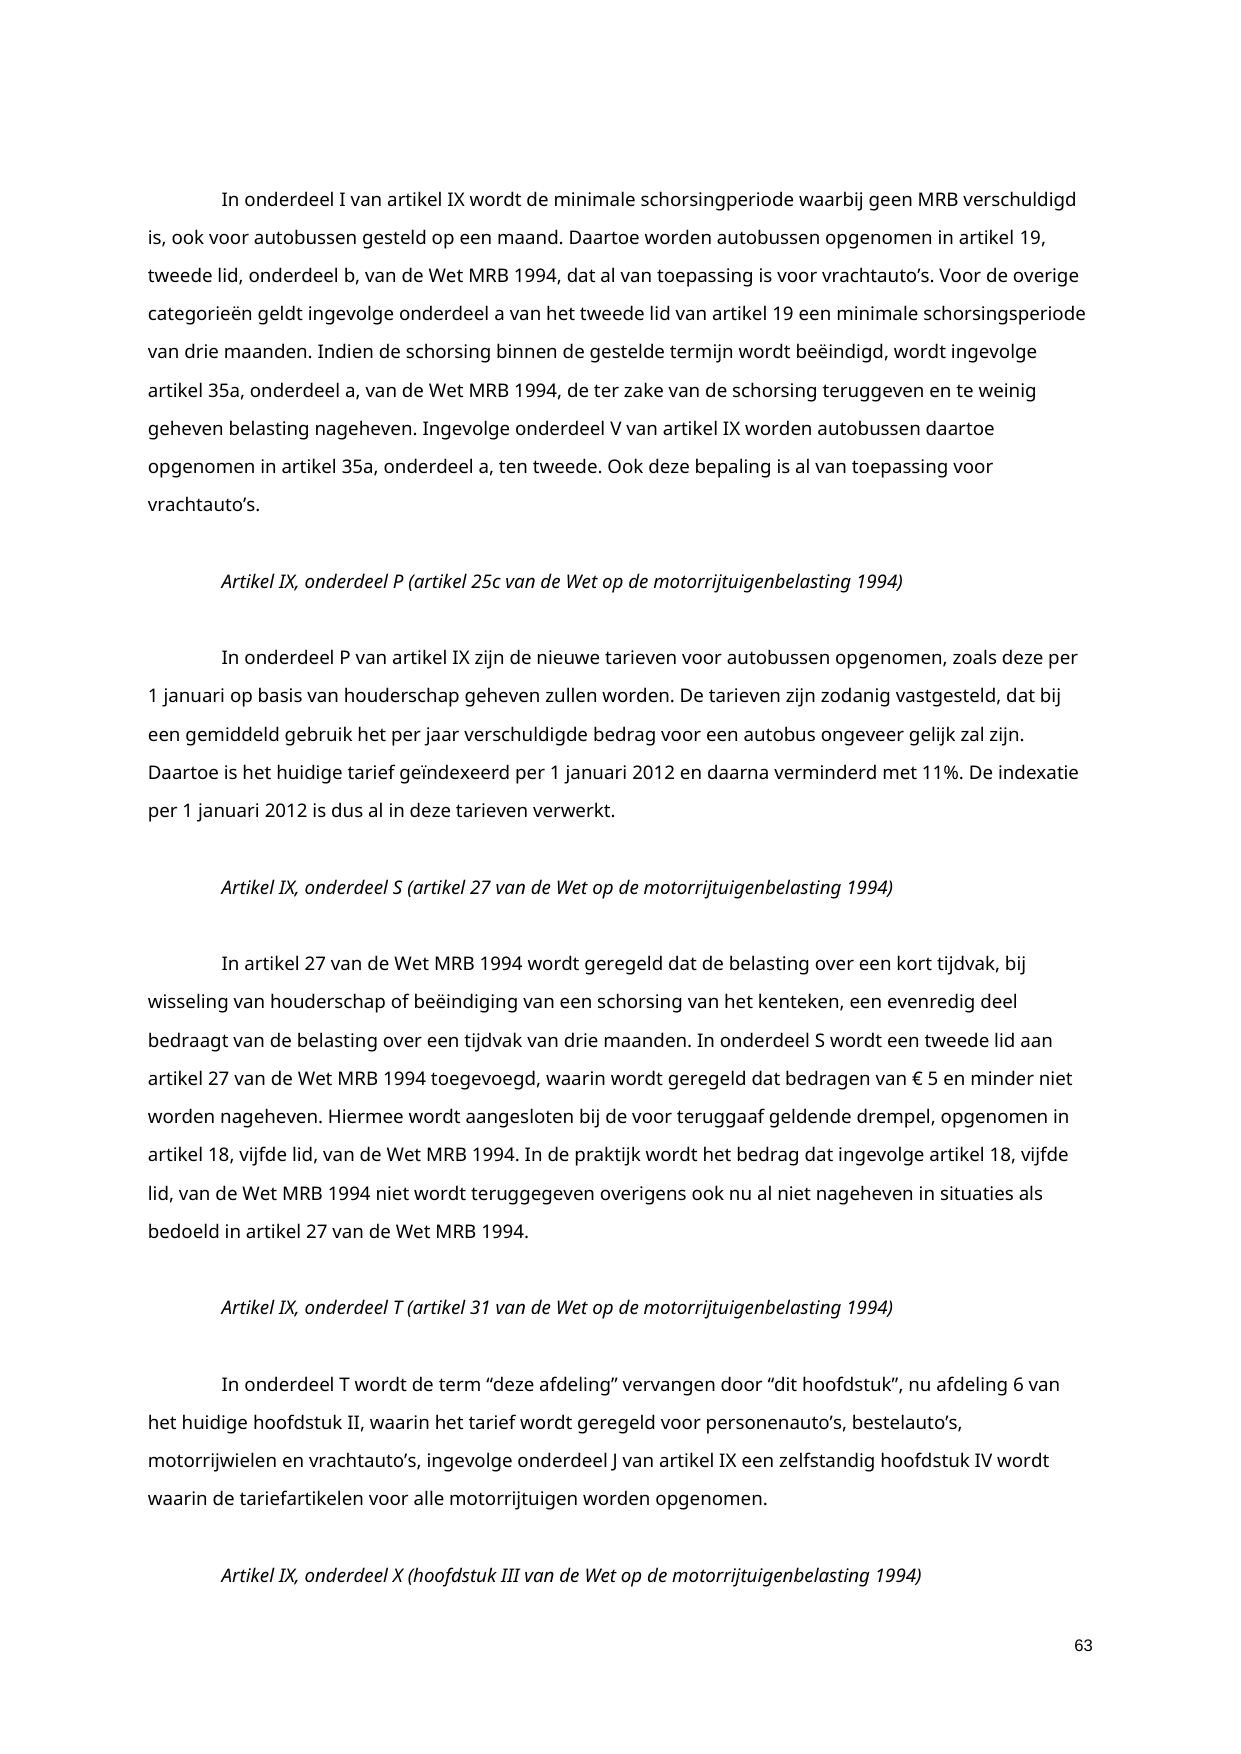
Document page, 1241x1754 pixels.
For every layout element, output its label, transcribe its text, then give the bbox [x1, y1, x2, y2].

text Artikel IX, onderdeel X (hoofdstuk III van de Wet op de motorrijtuigenbelasting 1994) [148, 1562, 1093, 1588]
text In onderdeel I van artikel IX wordt de minimale schorsingperiode waarbij geen MRB verschuldigd is, ook voor autobussen gesteld op een maand. Daartoe worden autobussen opgenomen in artikel 19, tweede lid, onderdeel b, van de Wet MRB 1994, dat al van toepassing is voor vrachtauto’s. Voor de overige categorieën geldt ingevolge onderdeel a van het tweede lid van artikel 19 een minimale schorsingsperiode van drie maanden. Indien de schorsing binnen de gestelde termijn wordt beëindigd, wordt ingevolge artikel 35a, onderdeel a, van de Wet MRB 1994, de ter zake van de schorsing teruggeven en te weinig geheven belasting nageheven. Ingevolge onderdeel V van artikel IX worden autobussen daartoe opgenomen in artikel 35a, onderdeel a, ten tweede. Ook deze bepaling is al van toepassing voor vrachtauto’s. [148, 186, 1093, 517]
text In onderdeel P van artikel IX zijn de nieuwe tarieven voor autobussen opgenomen, zoals deze per 1 januari op basis van houderschap geheven zullen worden. De tarieven zijn zodanig vastgesteld, dat bij een gemiddeld gebruik het per jaar verschuldigde bedrag voor een autobus ongeveer gelijk zal zijn. Daartoe is het huidige tarief geïndexeerd per 1 januari 2012 en daarna verminderd met 11%. De indexatie per 1 januari 2012 is dus al in deze tarieven verwerkt. [148, 644, 1093, 823]
text Artikel IX, onderdeel T (artikel 31 van de Wet op de motorrijtuigenbelasting 1994) [148, 1294, 1093, 1320]
text Artikel IX, onderdeel P (artikel 25c van de Wet op de motorrijtuigenbelasting 1994) [148, 568, 1093, 594]
text Artikel IX, onderdeel S (artikel 27 van de Wet op de motorrijtuigenbelasting 1994) [148, 874, 1093, 899]
text In artikel 27 van de Wet MRB 1994 wordt geregeld dat de belasting over een kort tijdvak, bij wisseling van houderschap of beëindiging van een schorsing van het kenteken, een evenredig deel bedraagt van de belasting over een tijdvak van drie maanden. In onderdeel S wordt een tweede lid aan artikel 27 van de Wet MRB 1994 toegevoegd, waarin wordt geregeld dat bedragen van € 5 en minder niet worden nageheven. Hiermee wordt aangesloten bij de voor teruggaaf geldende drempel, opgenomen in artikel 18, vijfde lid, van de Wet MRB 1994. In de praktijk wordt het bedrag dat ingevolge artikel 18, vijfde lid, van de Wet MRB 1994 niet wordt teruggegeven overigens ook nu al niet nageheven in situaties als bedoeld in artikel 27 van de Wet MRB 1994. [148, 950, 1093, 1243]
text In onderdeel T wordt de term “deze afdeling” vervangen door “dit hoofdstuk”, nu afdeling 6 van het huidige hoofdstuk II, waarin het tarief wordt geregeld voor personenauto’s, bestelauto’s, motorrijwielen en vrachtauto’s, ingevolge onderdeel J van artikel IX een zelfstandig hoofdstuk IV wordt waarin de tariefartikelen voor alle motorrijtuigen worden opgenomen. [148, 1371, 1093, 1511]
